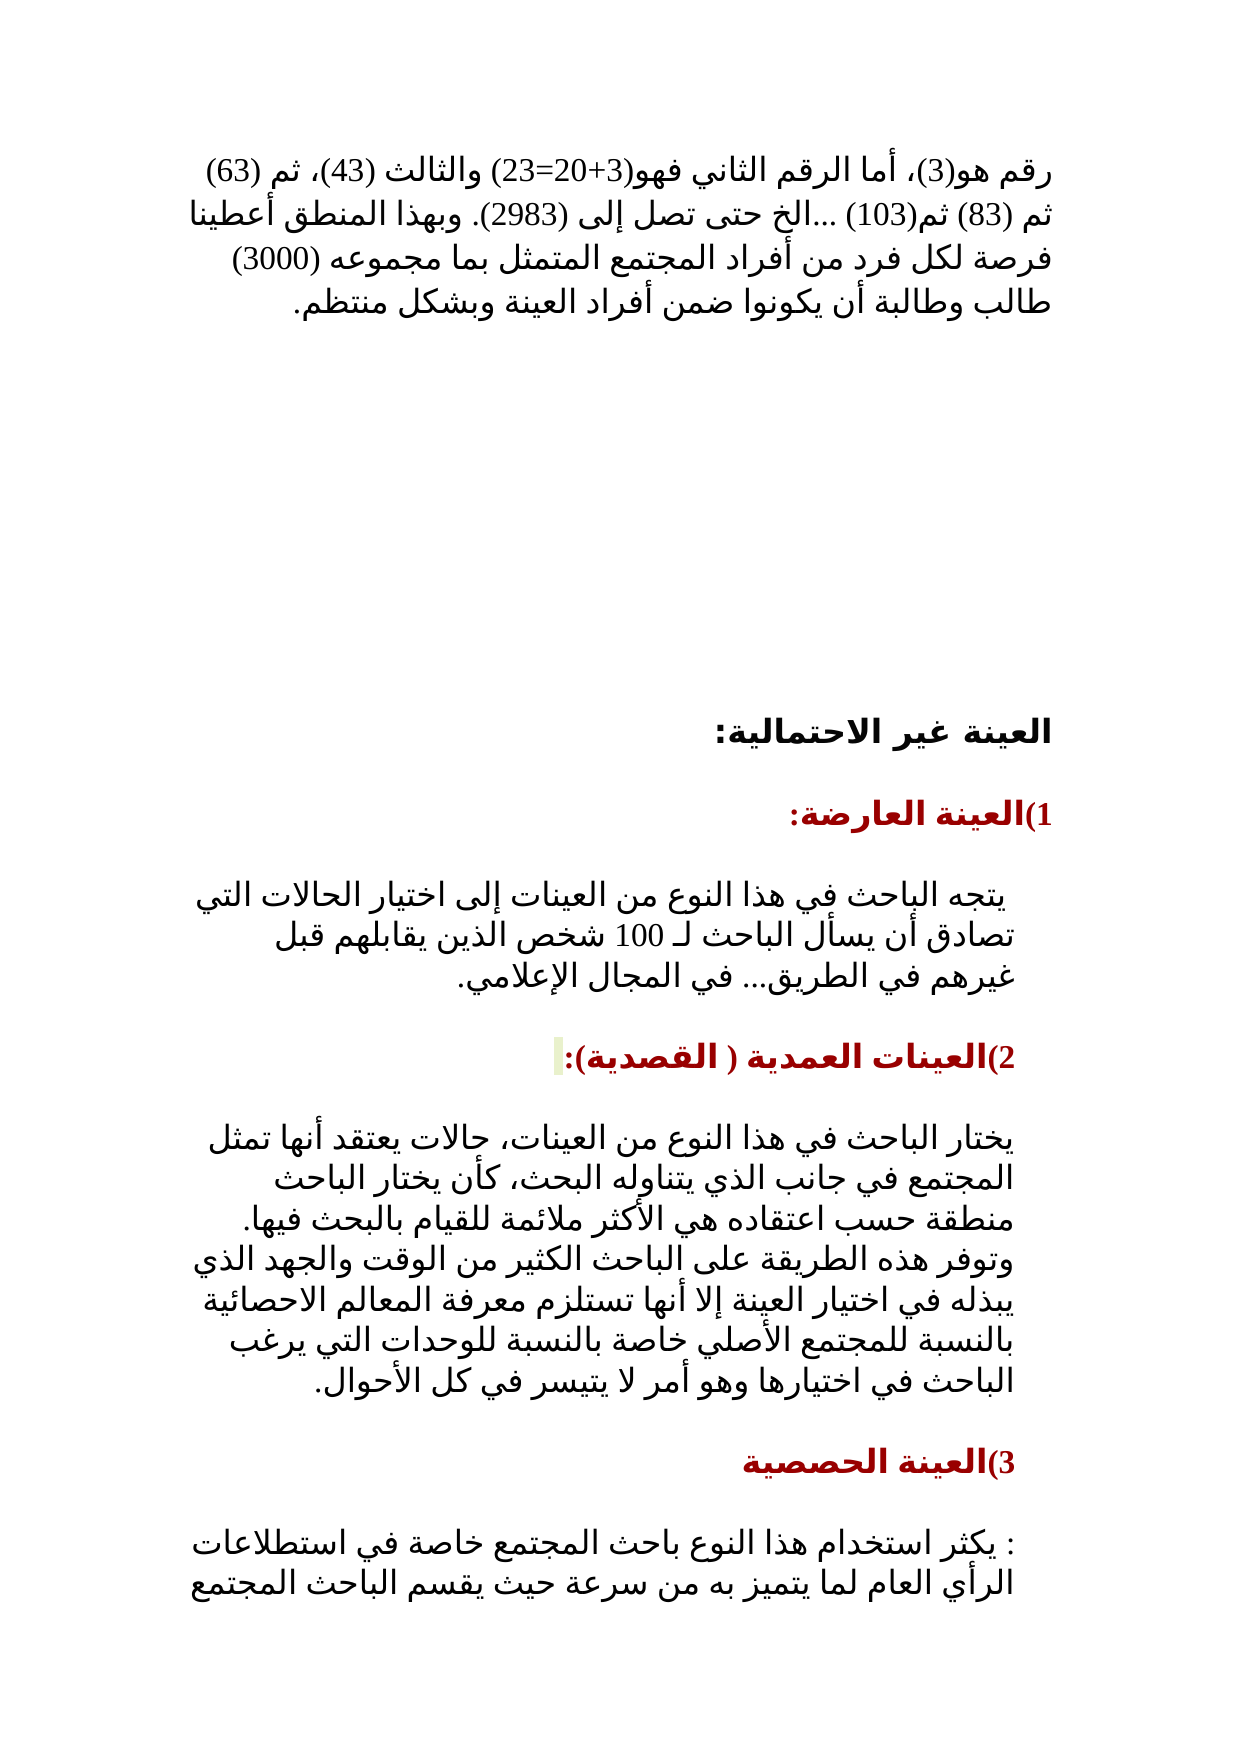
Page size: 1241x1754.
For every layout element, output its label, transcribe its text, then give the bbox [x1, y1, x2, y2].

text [187, 1521, 1015, 1602]
text 2)العينات العمدية ( القصدية): [187, 1035, 1015, 1075]
text العينة غير الاحتمالية: [187, 711, 1053, 751]
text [187, 150, 1053, 321]
text 1)العينة العارضة: [187, 792, 1053, 832]
text يختار الباحث في هذا النوع من العينات، حالات يعتقد أنها تمثل المجتمع في جانب الذي يتناوله البحث، كأن يختار الباحث منطقة حسب اعتقاده هي الأكثر ملائمة للقيام بالبحث فيها. وتوفر هذه الطريقة على الباحث الكثير من الوقت والجهد الذي يبذله في اختيار العينة إلا أنها تستلزم معرفة المعالم الاحصائية بالنسبة للمجتمع الأصلي خاصة بالنسبة للوحدات التي يرغب الباحث في اختيارها وهو أمر لا يتيسر في كل الأحوال. [187, 1116, 1015, 1399]
text 3)العينة الحصصية [187, 1440, 1015, 1480]
text يتجه الباحث في هذا النوع من العينات إلى اختيار الحالات التي تصادق أن يسأل الباحث لـ 100 شخص الذين يقابلهم قبل غيرهم في الطريق... في المجال الإعلامي. [187, 873, 1015, 994]
